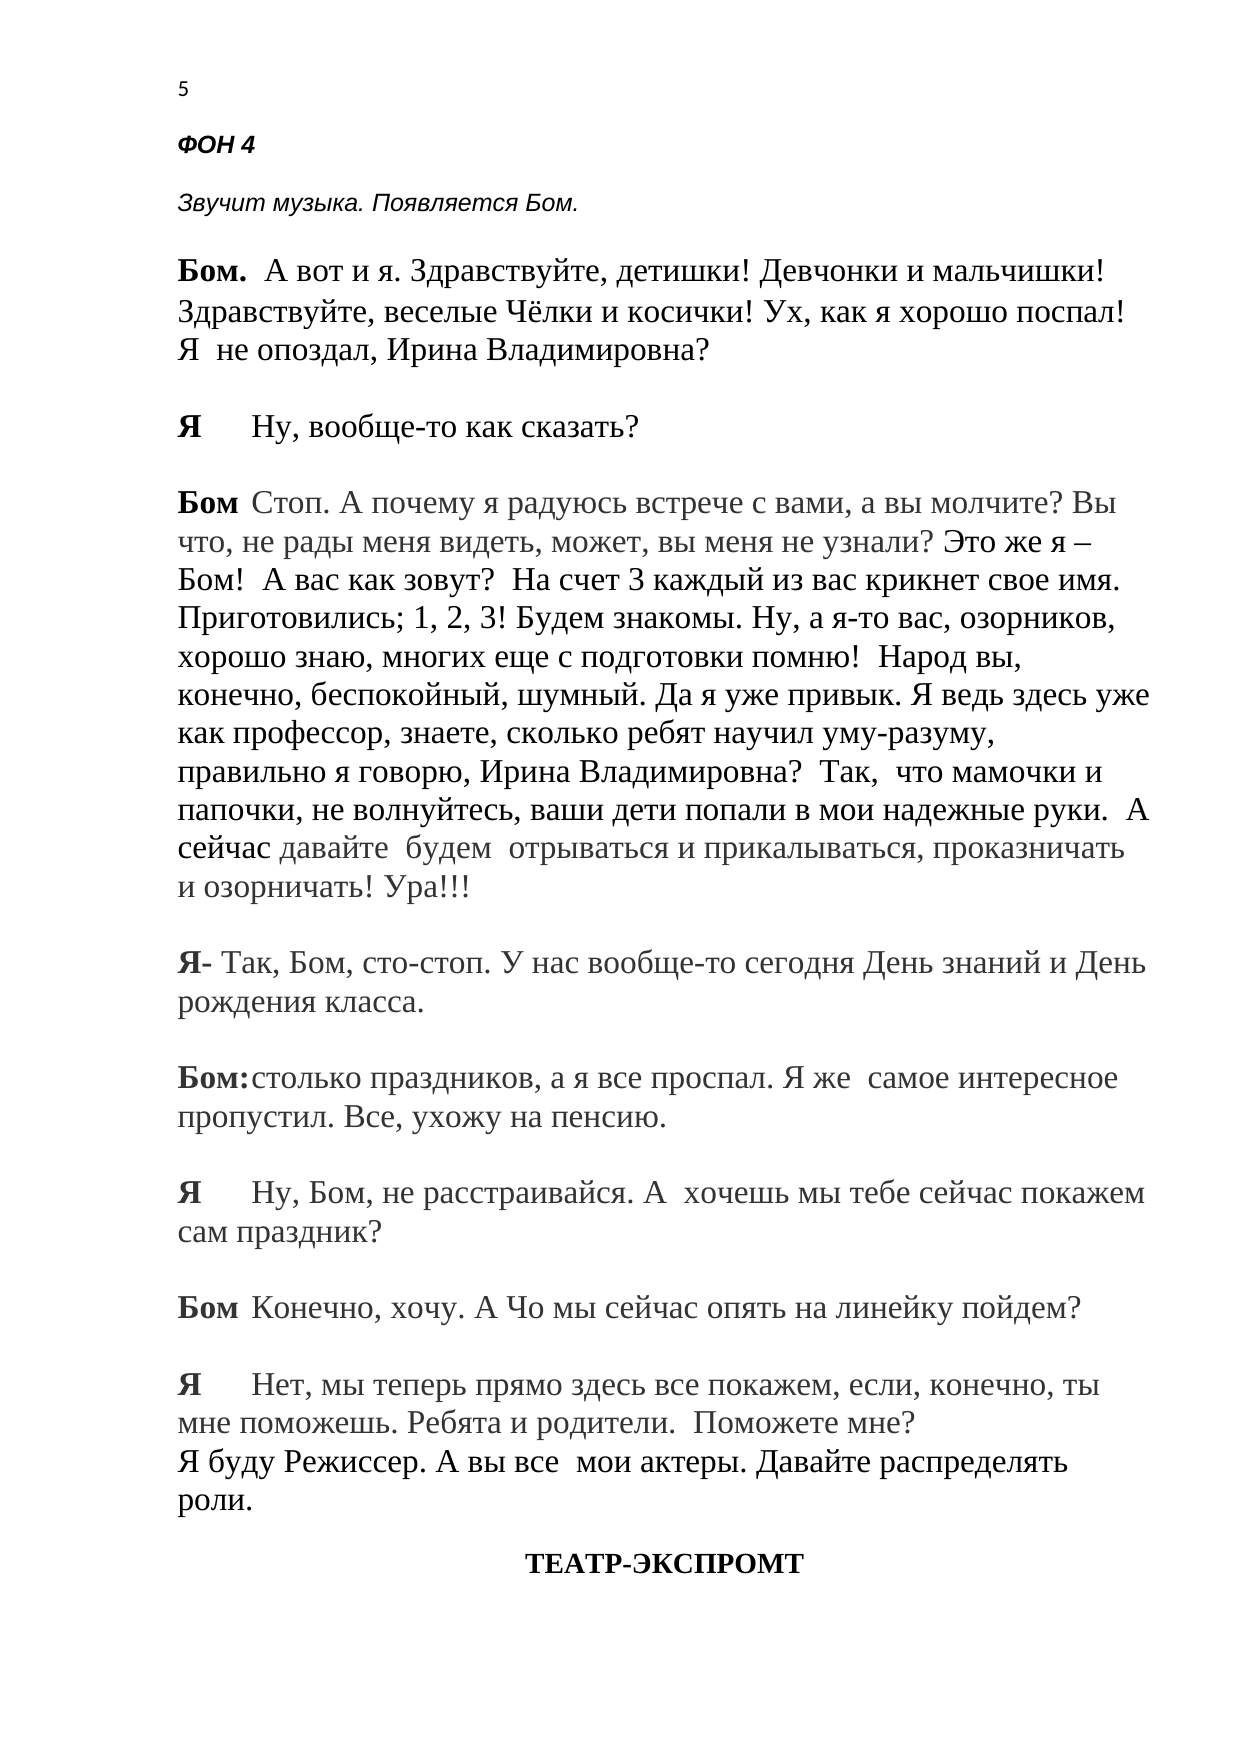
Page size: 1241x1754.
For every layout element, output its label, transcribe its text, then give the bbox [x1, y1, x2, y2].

text Я Ну, вообще-то как сказать? [177, 406, 1152, 444]
text Я- Так, Бом, сто-стоп. У нас вообще-то сегодня День знаний и День рождения класса. [177, 943, 1152, 1019]
text Я буду Режиссер. А вы все мои актеры. Давайте распределять роли. [177, 1441, 1152, 1546]
text Бом: столько праздников, а я все проспал. Я же самое интересное пропустил. Все, ухожу на пенсию. [177, 1058, 1152, 1134]
text Бом Конечно, хочу. А Чо мы сейчас опять на линейку пойдем? [177, 1288, 1152, 1326]
text Бом Стоп. А почему я радуюсь встрече с вами, а вы молчите? Вы что, не рады меня видеть, может, вы меня не узнали? Это же я –Бом! А вас как зовут? На счет 3 каждый из вас крикнет свое имя. Приготовились; 1, 2, 3! Будем знакомы. Ну, а я-то вас, озорников, хорошо знаю, многих еще с подготовки помню! Народ вы, конечно, беспокойный, шумный. Да я уже привык. Я ведь здесь уже как профессор, знаете, сколько ребят научил уму-разуму, правильно я говорю, Ирина Владимировна? Так, что мамочки и папочки, не волнуйтесь, ваши дети попали в мои надежные руки. А сейчас давайте будем отрываться и прикалываться, проказничать и озорничать! Ура!!! [177, 483, 1152, 904]
text Я Ну, Бом, не расстраивайся. А хочешь мы тебе сейчас покажем сам праздник? [177, 1173, 1152, 1249]
text Бом. А вот и я. Здравствуйте, детишки! Девчонки и мальчишки! Здравствуйте, веселые Чёлки и косички! Ух, как я хорошо поспал! Я не опоздал, Ирина Владимировна? [177, 246, 1152, 368]
text ТЕАТР-ЭКСПРОМТ [177, 1546, 1152, 1580]
text Я Нет, мы теперь прямо здесь все покажем, если, конечно, ты мне поможешь. Ребята и родители. Поможете мне? [177, 1364, 1152, 1441]
text ФОН 4 [177, 130, 1152, 158]
text Звучит музыка. Появляется Бом. [177, 188, 1152, 216]
